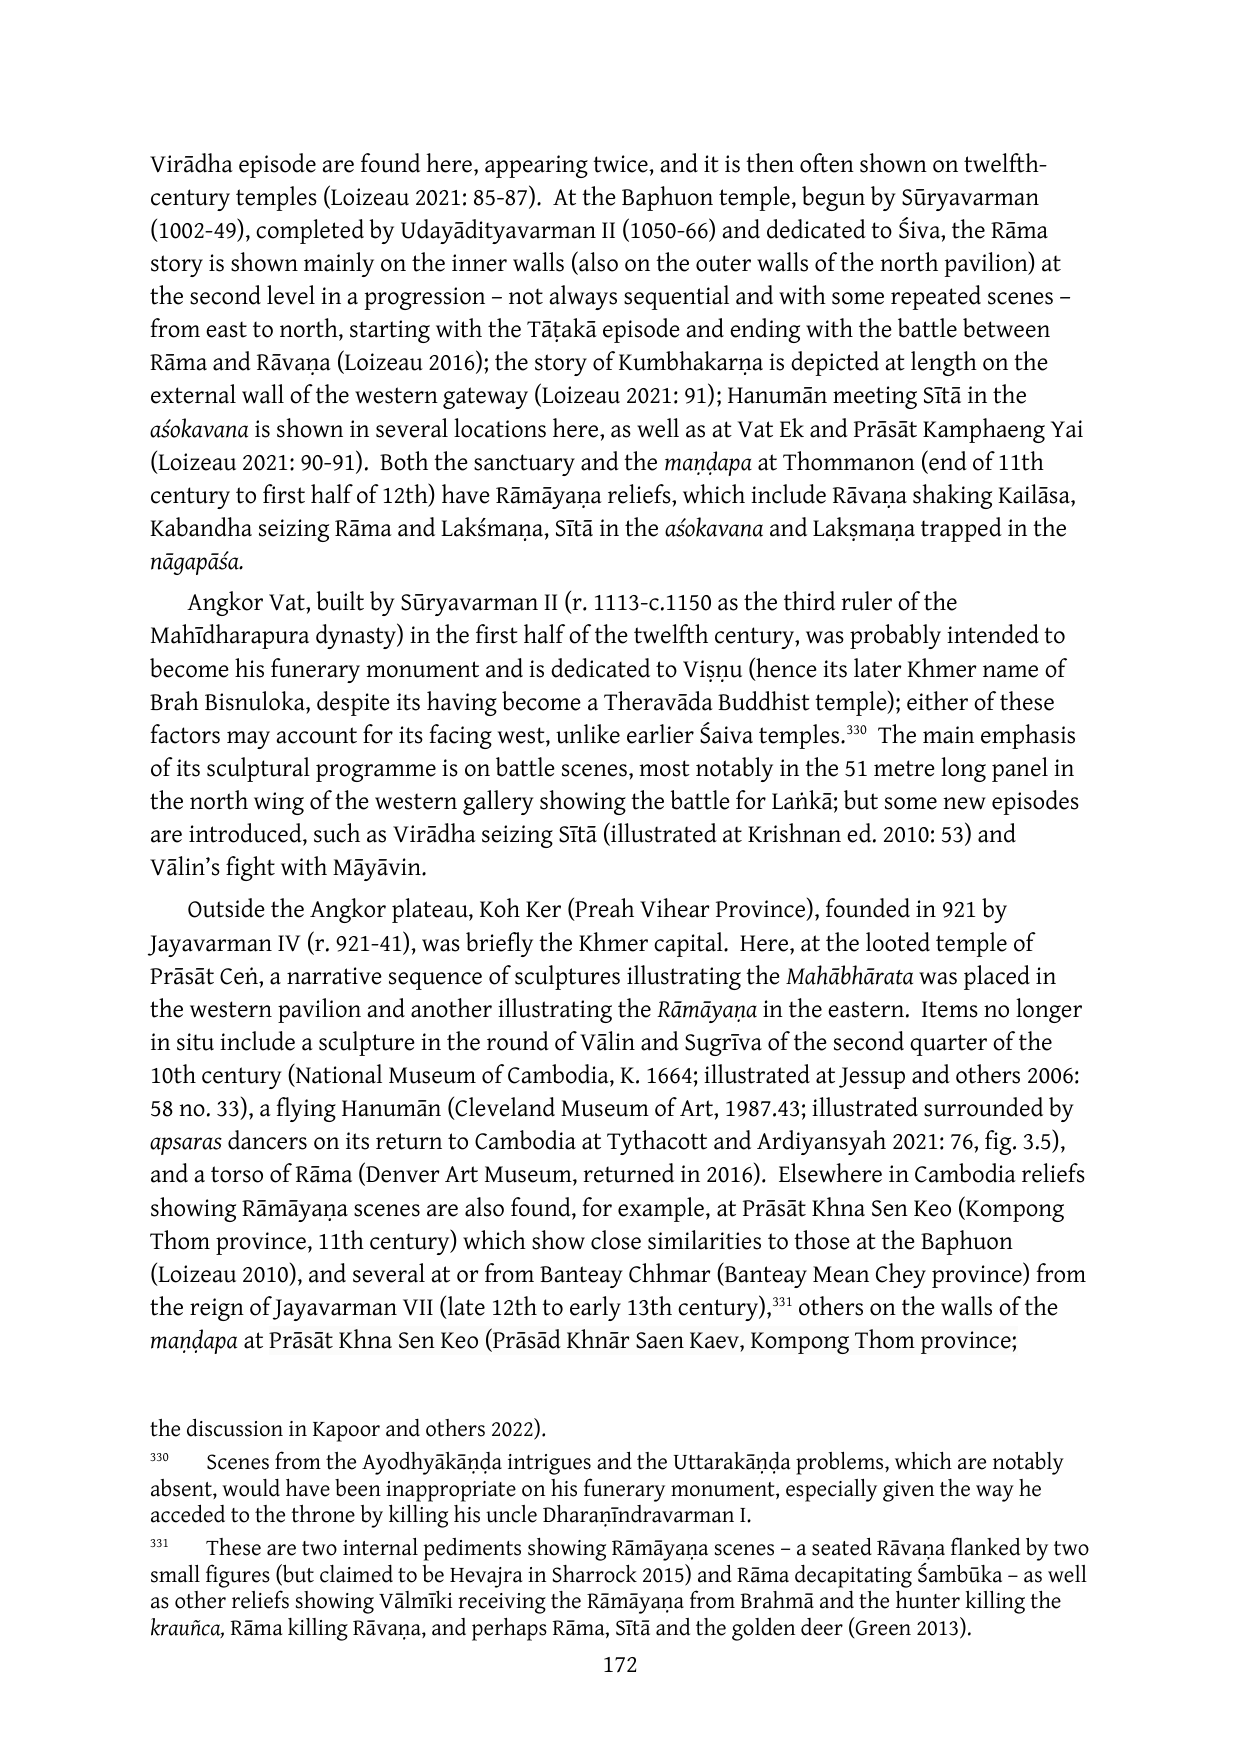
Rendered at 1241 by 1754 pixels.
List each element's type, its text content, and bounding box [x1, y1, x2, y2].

text Angkor Vat, built by Sūryavarman II (r. 1113-c.1150 as the third ruler of the Mahīdharapura dynasty) in the first half of the twelfth century, was probably intended to become his funerary monument and is dedicated to Viṣṇu (hence its later Khmer name of Brah Bisnuloka, despite its having become a Theravāda Buddhist temple); either of these factors may account for its facing west, unlike earlier Śaiva temples. The main emphasis of its sculptural programme is on battle scenes, most notably in the 51 metre long panel in the north wing of the western gallery showing the battle for Laṅkā; but some new episodes are introduced, such as Virādha seizing Sītā (illustrated at Krishnan ed. 2010: 53) and Vālin’s fight with Māyāvin. [150, 589, 1090, 883]
text The reliefs carved at Banteay Samre (mid 9th century onwards; at SE corner of East or Thnal Baray) include the abduction of Sītā, Vālin wrestling with Dundubhi, the death of Kabandha, Kumbhakarṇa fighting vānaras and Rāma fighting Rāvaṇa (Krishnan 2010: 51, 55 and 87; Giteau 1995: 70; Roveda 2005: 137). At Banteay Srei (consecrated on 22 April 967, and therefore first built at the end of the reign of Rajendravarman II, who died in 968) there are a number of Rāmāyaṇa reliefs, among them one of Rāvaṇa shaking Kailāsa on the east gable of the southern ‘library’ (illustration at Krishnan 2010: 52); the earliest reliefs of the Virādha episode are found here, appearing twice, and it is then often shown on twelfth-century temples (Loizeau 2021: 85-87). At the Baphuon temple, begun by Sūryavarman (1002-49), completed by Udayādityavarman II (1050-66) and dedicated to Śiva, the Rāma story is shown mainly on the inner walls (also on the outer walls of the north pavilion) at the second level in a progression – not always sequential and with some repeated scenes – from east to north, starting with the Tāṭakā episode and ending with the battle between Rāma and Rāvaṇa (Loizeau 2016); the story of Kumbhakarṇa is depicted at length on the external wall of the western gateway (Loizeau 2021: 91); Hanumān meeting Sītā in the aśokavana is shown in several locations here, as well as at Vat Ek and Prāsāt Kamphaeng Yai (Loizeau 2021: 90-91). Both the sanctuary and the maṇḍapa at Thommanon (end of 11th century to first half of 12th) have Rāmāyaṇa reliefs, which include Rāvaṇa shaking Kailāsa, Kabandha seizing Rāma and Lakśmaṇa, Sītā in the aśokavana and Lakṣmaṇa trapped in the nāgapāśa. [150, 150, 1090, 576]
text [150, 896, 1090, 1355]
